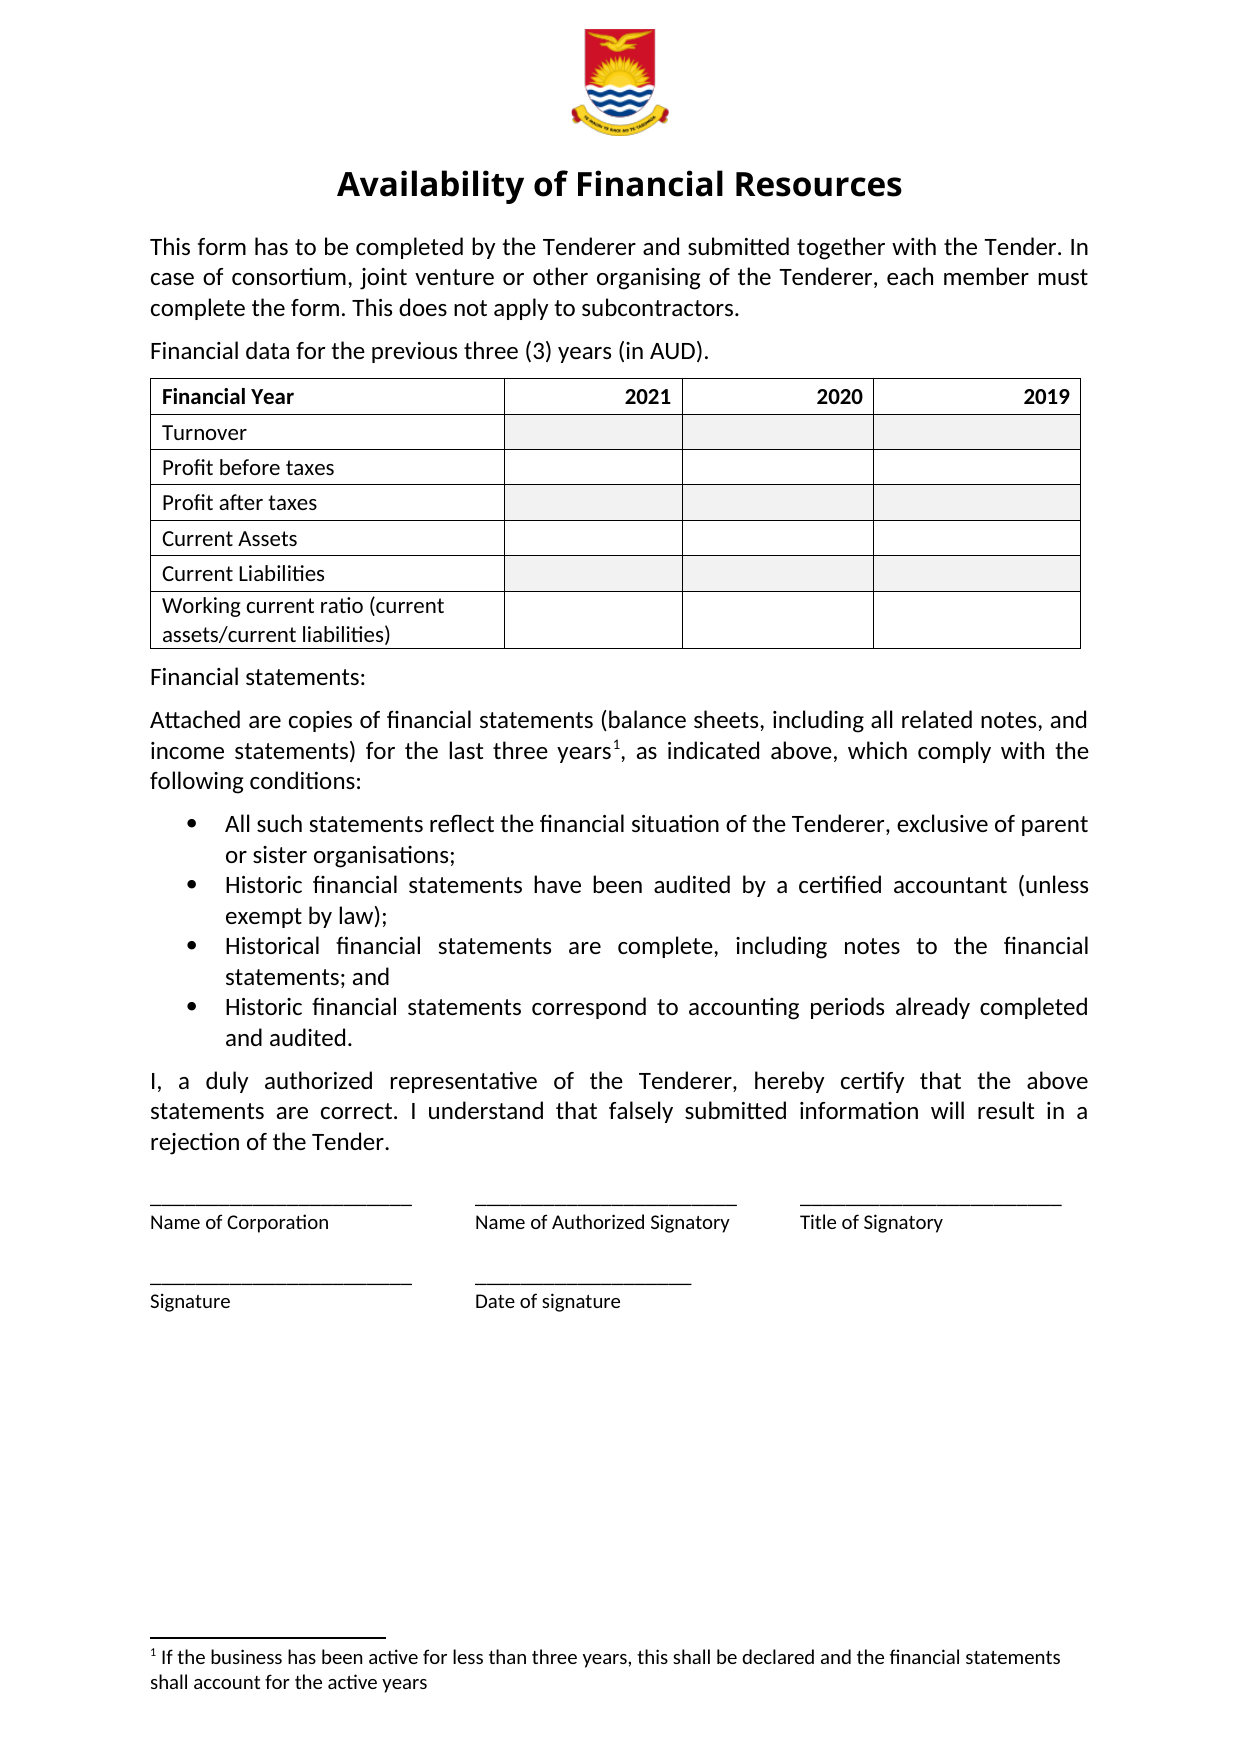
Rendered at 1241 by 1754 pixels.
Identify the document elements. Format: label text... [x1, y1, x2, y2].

table_cell [683, 592, 873, 648]
table_cell Current Liabilities [151, 556, 504, 591]
table_cell Profit before taxes [151, 450, 504, 484]
table_cell [683, 415, 873, 449]
table_cell [874, 556, 1080, 591]
table_header 2021 [505, 379, 682, 413]
table_cell [874, 485, 1080, 520]
table_cell Working current ratio (current assets/current liabilities) [151, 592, 504, 648]
subtitle Financial data for the previous three (3) years (in AUD). [150, 335, 1090, 366]
table_cell Turnover [151, 415, 504, 449]
table_cell [874, 450, 1080, 484]
table_cell Profit after taxes [151, 485, 504, 520]
table_cell [505, 521, 682, 555]
picture [571, 29, 669, 136]
table_cell [683, 521, 873, 555]
text This form has to be completed by the Tenderer and submitted together with the Tender. In case of consortium, joint venture or other organising of the Tenderer, each member must complete the form. This does not apply to subcontractors. [150, 231, 1090, 323]
table_cell [874, 521, 1080, 555]
table_cell [683, 450, 873, 484]
list Historic financial statements have been audited by a certified accountant (unless exempt by law); [187, 869, 1090, 930]
list Historical financial statements are complete, including notes to the financial statements; and [187, 930, 1090, 991]
table_cell [874, 592, 1080, 648]
table_cell Current Assets [151, 521, 504, 555]
table_cell [505, 592, 682, 648]
list Historic financial statements correspond to accounting periods already completed and audited. [187, 991, 1090, 1052]
table_cell [683, 485, 873, 520]
list All such statements reflect the financial situation of the Tenderer, exclusive of parent or sister organisations; [187, 808, 1090, 869]
table_cell [683, 556, 873, 591]
text I, a duly authorized representative of the Tenderer, hereby certify that the above statements are correct. I understand that falsely submitted information will result in a rejection of the Tender. [150, 1065, 1090, 1157]
text Attached are copies of financial statements (balance sheets, including all related notes, and income statements) for the last three years, as indicated above, which comply with the following conditions: [150, 704, 1090, 796]
table_cell [874, 415, 1080, 449]
table_header 2020 [683, 379, 873, 413]
table_cell [505, 556, 682, 591]
subtitle Availability of Financial Resources [150, 161, 1090, 206]
subtitle Financial statements: [150, 661, 1090, 692]
table_header Financial Year [151, 379, 504, 413]
table_cell [505, 415, 682, 449]
text _______________________ ___________________ Signature Date of signature [150, 1260, 1090, 1313]
table_cell [505, 485, 682, 520]
table_header 2019 [874, 379, 1080, 413]
text _______________________ _______________________ _______________________ Name of Corporation Name of Authorized Signatory Title of Signatory [150, 1182, 1090, 1235]
table_cell [505, 450, 682, 484]
